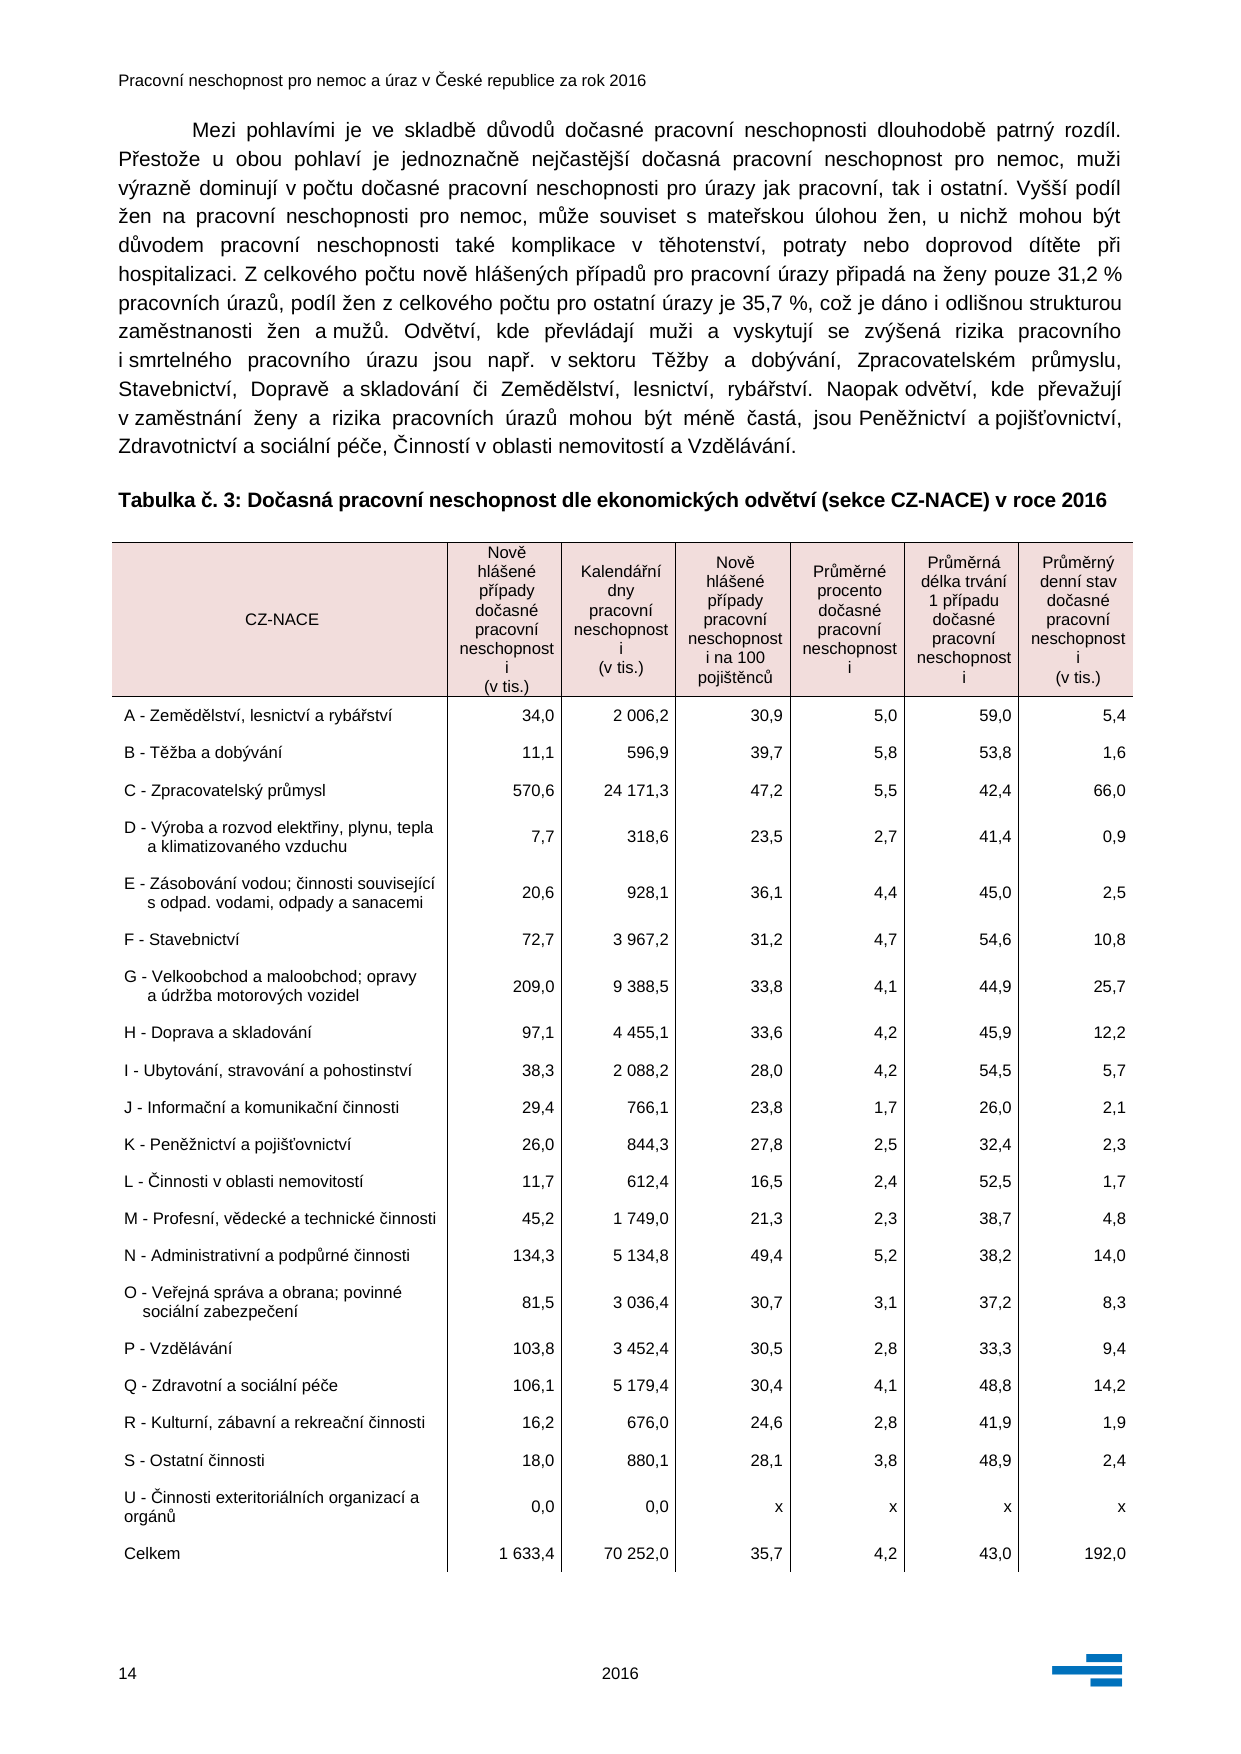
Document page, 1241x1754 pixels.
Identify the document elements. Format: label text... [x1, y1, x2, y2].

table_header Průměrný denní stav dočasné pracovní neschopnosti (v tis.) [1019, 543, 1133, 696]
table_cell x [791, 1479, 904, 1535]
table_cell 1 749,0 [562, 1200, 675, 1237]
table_cell 570,6 [448, 771, 561, 808]
table_cell 5 134,8 [562, 1237, 675, 1274]
table_cell 5,4 [1019, 697, 1133, 734]
table_cell 72,7 [448, 921, 561, 958]
table_cell 14,2 [1019, 1367, 1133, 1404]
table_cell 14,0 [1019, 1237, 1133, 1274]
table_cell 4,1 [791, 958, 904, 1014]
table_cell 44,9 [905, 958, 1018, 1014]
table_header Průměrná délka trvání 1 případu dočasné pracovní neschopnosti [905, 543, 1018, 696]
table_cell 2,8 [791, 1404, 904, 1441]
table_cell 33,3 [905, 1330, 1018, 1367]
table_cell x [676, 1479, 790, 1535]
table_cell 35,7 [676, 1535, 790, 1572]
table_cell 11,1 [448, 734, 561, 771]
table_cell 11,7 [448, 1163, 561, 1200]
table_header Nově hlášené případy pracovní neschopnosti na 100 pojištěnců [676, 543, 790, 696]
table_cell 318,6 [562, 809, 675, 865]
table_cell 39,7 [676, 734, 790, 771]
table_cell 103,8 [448, 1330, 561, 1367]
table_cell 81,5 [448, 1274, 561, 1330]
table_cell 30,7 [676, 1274, 790, 1330]
table_cell 676,0 [562, 1404, 675, 1441]
table_cell Q - Zdravotní a sociální péče [112, 1367, 447, 1404]
text Tabulka č. 3: Dočasná pracovní neschopnost dle ekonomických odvětví (sekce CZ-NACE) v roce 2016 [118, 488, 1122, 512]
table_cell 612,4 [562, 1163, 675, 1200]
table_header Průměrné procento dočasné pracovní neschopnosti [791, 543, 904, 696]
table_cell 1 633,4 [448, 1535, 561, 1572]
table_cell 3,1 [791, 1274, 904, 1330]
table_cell 2 006,2 [562, 697, 675, 734]
table_cell 25,7 [1019, 958, 1133, 1014]
table_cell 49,4 [676, 1237, 790, 1274]
table_cell A - Zemědělství, lesnictví a rybářství [112, 697, 447, 734]
table_cell C - Zpracovatelský průmysl [112, 771, 447, 808]
table_cell 21,3 [676, 1200, 790, 1237]
table_cell 43,0 [905, 1535, 1018, 1572]
table_cell 97,1 [448, 1014, 561, 1051]
table_cell 4,2 [791, 1014, 904, 1051]
table_cell B - Těžba a dobývání [112, 734, 447, 771]
table_cell K - Peněžnictví a pojišťovnictví [112, 1126, 447, 1163]
table_cell 29,4 [448, 1089, 561, 1126]
table_cell 26,0 [448, 1126, 561, 1163]
table_cell 2,8 [791, 1330, 904, 1367]
table_cell 844,3 [562, 1126, 675, 1163]
table_cell 30,5 [676, 1330, 790, 1367]
table_cell G - Velkoobchod a maloobchod; opravy a údržba motorových vozidel [112, 958, 447, 1014]
table_cell 2,1 [1019, 1089, 1133, 1126]
table_cell 18,0 [448, 1441, 561, 1478]
table_cell 42,4 [905, 771, 1018, 808]
table_cell 41,4 [905, 809, 1018, 865]
table_cell 2,3 [1019, 1126, 1133, 1163]
table_cell 54,6 [905, 921, 1018, 958]
table_cell 70 252,0 [562, 1535, 675, 1572]
table_cell U - Činnosti exteritoriálních organizací a orgánů [112, 1479, 447, 1535]
table_cell 1,9 [1019, 1404, 1133, 1441]
table_cell 26,0 [905, 1089, 1018, 1126]
table_cell 2,4 [1019, 1441, 1133, 1478]
table_cell 34,0 [448, 697, 561, 734]
table_cell 106,1 [448, 1367, 561, 1404]
table_header CZ-NACE [112, 543, 447, 696]
table_cell 9,4 [1019, 1330, 1133, 1367]
table_cell 4,7 [791, 921, 904, 958]
table_cell 5,5 [791, 771, 904, 808]
table_cell x [905, 1479, 1018, 1535]
table_cell 4,8 [1019, 1200, 1133, 1237]
table_cell F - Stavebnictví [112, 921, 447, 958]
table_cell 3 452,4 [562, 1330, 675, 1367]
table_cell 12,2 [1019, 1014, 1133, 1051]
table_header Nově hlášené případy dočasné pracovní neschopnosti (v tis.) [448, 543, 561, 696]
table_cell 45,2 [448, 1200, 561, 1237]
table_cell 9 388,5 [562, 958, 675, 1014]
table_cell 2,3 [791, 1200, 904, 1237]
table_cell R - Kulturní, zábavní a rekreační činnosti [112, 1404, 447, 1441]
table_cell 38,3 [448, 1051, 561, 1088]
table_cell 59,0 [905, 697, 1018, 734]
table_cell 10,8 [1019, 921, 1133, 958]
table_cell 7,7 [448, 809, 561, 865]
table_cell 20,6 [448, 865, 561, 921]
table_cell 16,2 [448, 1404, 561, 1441]
table_cell 8,3 [1019, 1274, 1133, 1330]
table_cell 2,5 [1019, 865, 1133, 921]
table_cell 28,1 [676, 1441, 790, 1478]
table_cell 27,8 [676, 1126, 790, 1163]
table_cell 33,8 [676, 958, 790, 1014]
table_cell 4,1 [791, 1367, 904, 1404]
table_cell 41,9 [905, 1404, 1018, 1441]
table_cell 2,7 [791, 809, 904, 865]
table_cell 36,1 [676, 865, 790, 921]
table_cell 928,1 [562, 865, 675, 921]
table_cell M - Profesní, vědecké a technické činnosti [112, 1200, 447, 1237]
table_cell E - Zásobování vodou; činnosti související s odpad. vodami, odpady a sanacemi [112, 865, 447, 921]
table_cell I - Ubytování, stravování a pohostinství [112, 1051, 447, 1088]
table_cell H - Doprava a skladování [112, 1014, 447, 1051]
table_cell 5 179,4 [562, 1367, 675, 1404]
table_cell 37,2 [905, 1274, 1018, 1330]
table_cell 3 036,4 [562, 1274, 675, 1330]
table_cell Celkem [112, 1535, 447, 1572]
table_cell 48,8 [905, 1367, 1018, 1404]
table_cell 54,5 [905, 1051, 1018, 1088]
table_cell x [1019, 1479, 1133, 1535]
picture [1051, 1653, 1123, 1687]
table_cell 0,9 [1019, 809, 1133, 865]
table_cell 32,4 [905, 1126, 1018, 1163]
table_cell L - Činnosti v oblasti nemovitostí [112, 1163, 447, 1200]
table_cell 5,8 [791, 734, 904, 771]
table_cell 2,4 [791, 1163, 904, 1200]
table_cell 38,7 [905, 1200, 1018, 1237]
table_cell J - Informační a komunikační činnosti [112, 1089, 447, 1126]
table_cell O - Veřejná správa a obrana; povinné sociální zabezpečení [112, 1274, 447, 1330]
table_cell 880,1 [562, 1441, 675, 1478]
table_cell 24,6 [676, 1404, 790, 1441]
table_cell 0,0 [562, 1479, 675, 1535]
table_cell 2,5 [791, 1126, 904, 1163]
table_cell 30,9 [676, 697, 790, 734]
table_cell 48,9 [905, 1441, 1018, 1478]
table_cell 66,0 [1019, 771, 1133, 808]
table_cell 766,1 [562, 1089, 675, 1126]
table_cell N - Administrativní a podpůrné činnosti [112, 1237, 447, 1274]
table_cell 24 171,3 [562, 771, 675, 808]
table_cell 4,2 [791, 1535, 904, 1572]
table_cell 53,8 [905, 734, 1018, 771]
table_cell 4,4 [791, 865, 904, 921]
table_cell 30,4 [676, 1367, 790, 1404]
table_cell S - Ostatní činnosti [112, 1441, 447, 1478]
table_header Kalendářní dny pracovní neschopnosti (v tis.) [562, 543, 675, 696]
table_cell 23,8 [676, 1089, 790, 1126]
table_cell 1,7 [1019, 1163, 1133, 1200]
table_cell 1,7 [791, 1089, 904, 1126]
table_cell P - Vzdělávání [112, 1330, 447, 1367]
table_cell 5,0 [791, 697, 904, 734]
table_cell 38,2 [905, 1237, 1018, 1274]
table_cell 16,5 [676, 1163, 790, 1200]
table_cell 0,0 [448, 1479, 561, 1535]
table_cell D - Výroba a rozvod elektřiny, plynu, tepla a klimatizovaného vzduchu [112, 809, 447, 865]
table_cell 4 455,1 [562, 1014, 675, 1051]
table_cell 5,7 [1019, 1051, 1133, 1088]
table_cell 23,5 [676, 809, 790, 865]
table_cell 52,5 [905, 1163, 1018, 1200]
table_cell 192,0 [1019, 1535, 1133, 1572]
table_cell 45,0 [905, 865, 1018, 921]
table_cell 3 967,2 [562, 921, 675, 958]
table_cell 596,9 [562, 734, 675, 771]
text Mezi pohlavími je ve skladbě důvodů dočasné pracovní neschopnosti dlouhodobě patrný rozdíl. Přestože u obou pohlaví je jednoznačně nejčastější dočasná pracovní neschopnost pro nemoc, muži výrazně dominují v počtu dočasné pracovní neschopnosti pro úrazy jak pracovní, tak i ostatní. Vyšší podíl žen na pracovní neschopnosti pro nemoc, může souviset s mateřskou úlohou žen, u nichž mohou být důvodem pracovní neschopnosti také komplikace v těhotenství, potraty nebo doprovod dítěte při hospitalizaci. Z celkového počtu nově hlášených případů pro pracovní úrazy připadá na ženy pouze 31,2 % pracovních úrazů, podíl žen z celkového počtu pro ostatní úrazy je 35,7 %, což je dáno i odlišnou strukturou zaměstnanosti žen a mužů. Odvětví, kde převládají muži a vyskytují se zvýšená rizika pracovního i smrtelného pracovního úrazu jsou např. v sektoru Těžby a dobývání, Zpracovatelském průmyslu, Stavebnictví, Dopravě a skladování či Zemědělství, lesnictví, rybářství. Naopak odvětví, kde převažují v zaměstnání ženy a rizika pracovních úrazů mohou být méně častá, jsou Peněžnictví a pojišťovnictví, Zdravotnictví a sociální péče, Činností v oblasti nemovitostí a Vzdělávání. [118, 118, 1122, 458]
table_cell 3,8 [791, 1441, 904, 1478]
table_cell 1,6 [1019, 734, 1133, 771]
table_cell 31,2 [676, 921, 790, 958]
table_cell 2 088,2 [562, 1051, 675, 1088]
table_cell 47,2 [676, 771, 790, 808]
table_cell 4,2 [791, 1051, 904, 1088]
table_cell 33,6 [676, 1014, 790, 1051]
table_cell 28,0 [676, 1051, 790, 1088]
table_cell 5,2 [791, 1237, 904, 1274]
table_cell 45,9 [905, 1014, 1018, 1051]
table_cell 209,0 [448, 958, 561, 1014]
table_cell 134,3 [448, 1237, 561, 1274]
